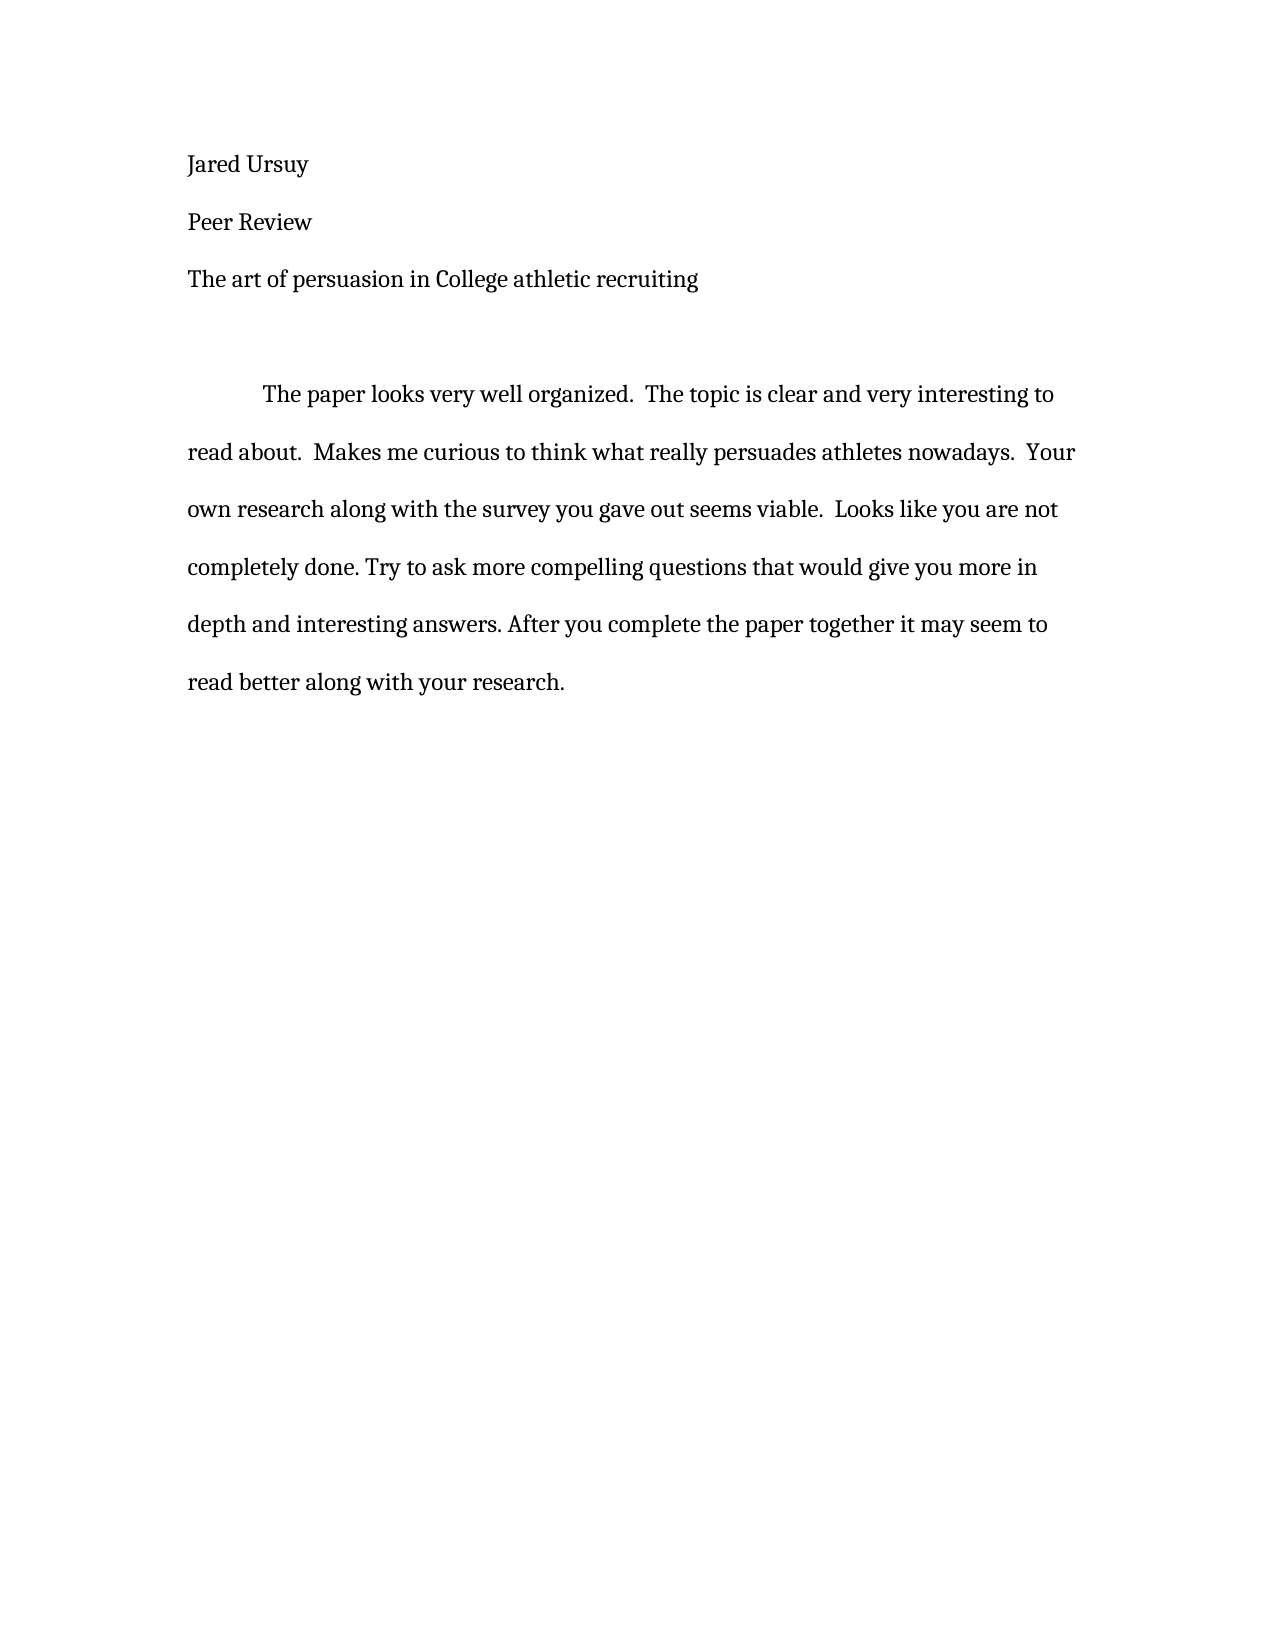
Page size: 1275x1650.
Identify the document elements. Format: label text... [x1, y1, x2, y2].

text Peer Review [187, 207, 1087, 236]
text The art of persuasion in College athletic recruiting [187, 265, 1087, 294]
text Jared Ursuy [187, 150, 1087, 179]
text The paper looks very well organized. The topic is clear and very interesting to read about. Makes me curious to think what really persuades athletes nowadays. Your own research along with the survey you gave out seems viable. Looks like you are not completely done. Try to ask more compelling questions that would give you more in depth and interesting answers. After you complete the paper together it may seem to read better along with your research. [187, 380, 1087, 696]
